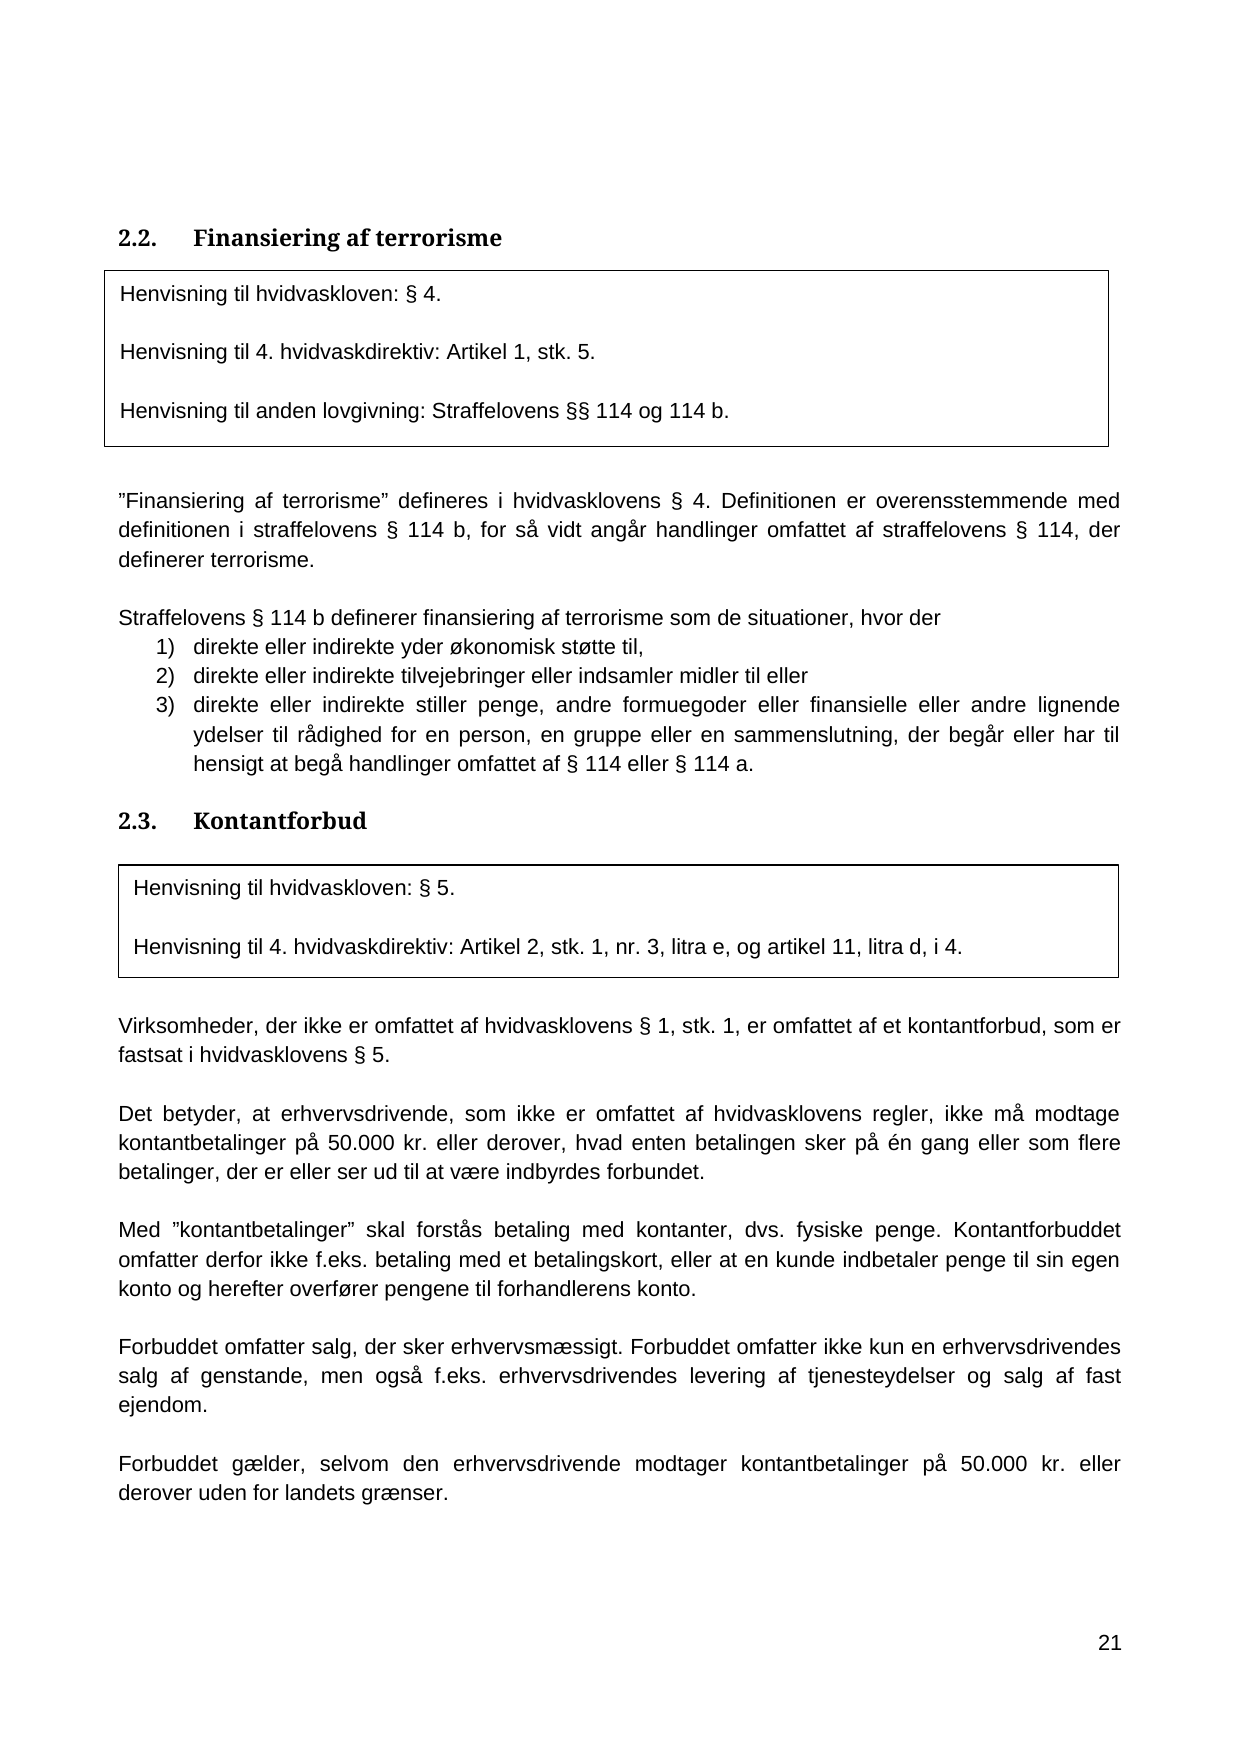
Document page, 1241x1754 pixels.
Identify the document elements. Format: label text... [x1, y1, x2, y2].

list direkte eller indirekte yder økonomisk støtte til, [156, 631, 1122, 660]
text Virksomheder, der ikke er omfattet af hvidvasklovens § 1, stk. 1, er omfattet af et kontantforbud, som er fastsat i hvidvasklovens § 5. [118, 1010, 1122, 1069]
list direkte eller indirekte stiller penge, andre formuegoder eller finansielle eller andre lignende ydelser til rådighed for en person, en gruppe eller en sammenslutning, der begår eller har til hensigt at begå handlinger omfattet af § 114 eller § 114 a. [156, 689, 1122, 777]
subtitle Finansiering af terrorisme [118, 223, 1122, 252]
list direkte eller indirekte tilvejebringer eller indsamler midler til eller [156, 660, 1122, 689]
text ”Finansiering af terrorisme” defineres i hvidvasklovens § 4. Definitionen er overensstemmende med definitionen i straffelovens § 114 b, for så vidt angår handlinger omfattet af straffelovens § 114, der definerer terrorisme. [118, 485, 1122, 573]
text Straffelovens § 114 b definerer finansiering af terrorisme som de situationer, hvor der [118, 602, 1122, 631]
subtitle Kontantforbud [118, 806, 1122, 835]
text Det betyder, at erhvervsdrivende, som ikke er omfattet af hvidvasklovens regler, ikke må modtage kontantbetalinger på 50.000 kr. eller derover, hvad enten betalingen sker på én gang eller som flere betalinger, der er eller ser ud til at være indbyrdes forbundet. [118, 1098, 1122, 1185]
text Forbuddet omfatter salg, der sker erhvervsmæssigt. Forbuddet omfatter ikke kun en erhvervsdrivendes salg af genstande, men også f.eks. erhvervsdrivendes levering af tjenesteydelser og salg af fast ejendom. [118, 1331, 1122, 1419]
text Med ”kontantbetalinger” skal forstås betaling med kontanter, dvs. fysiske penge. Kontantforbuddet omfatter derfor ikke f.eks. betaling med et betalingskort, eller at en kunde indbetaler penge til sin egen konto og herefter overfører pengene til forhandlerens konto. [118, 1214, 1122, 1302]
text Forbuddet gælder, selvom den erhvervsdrivende modtager kontantbetalinger på 50.000 kr. eller derover uden for landets grænser. [118, 1448, 1122, 1506]
